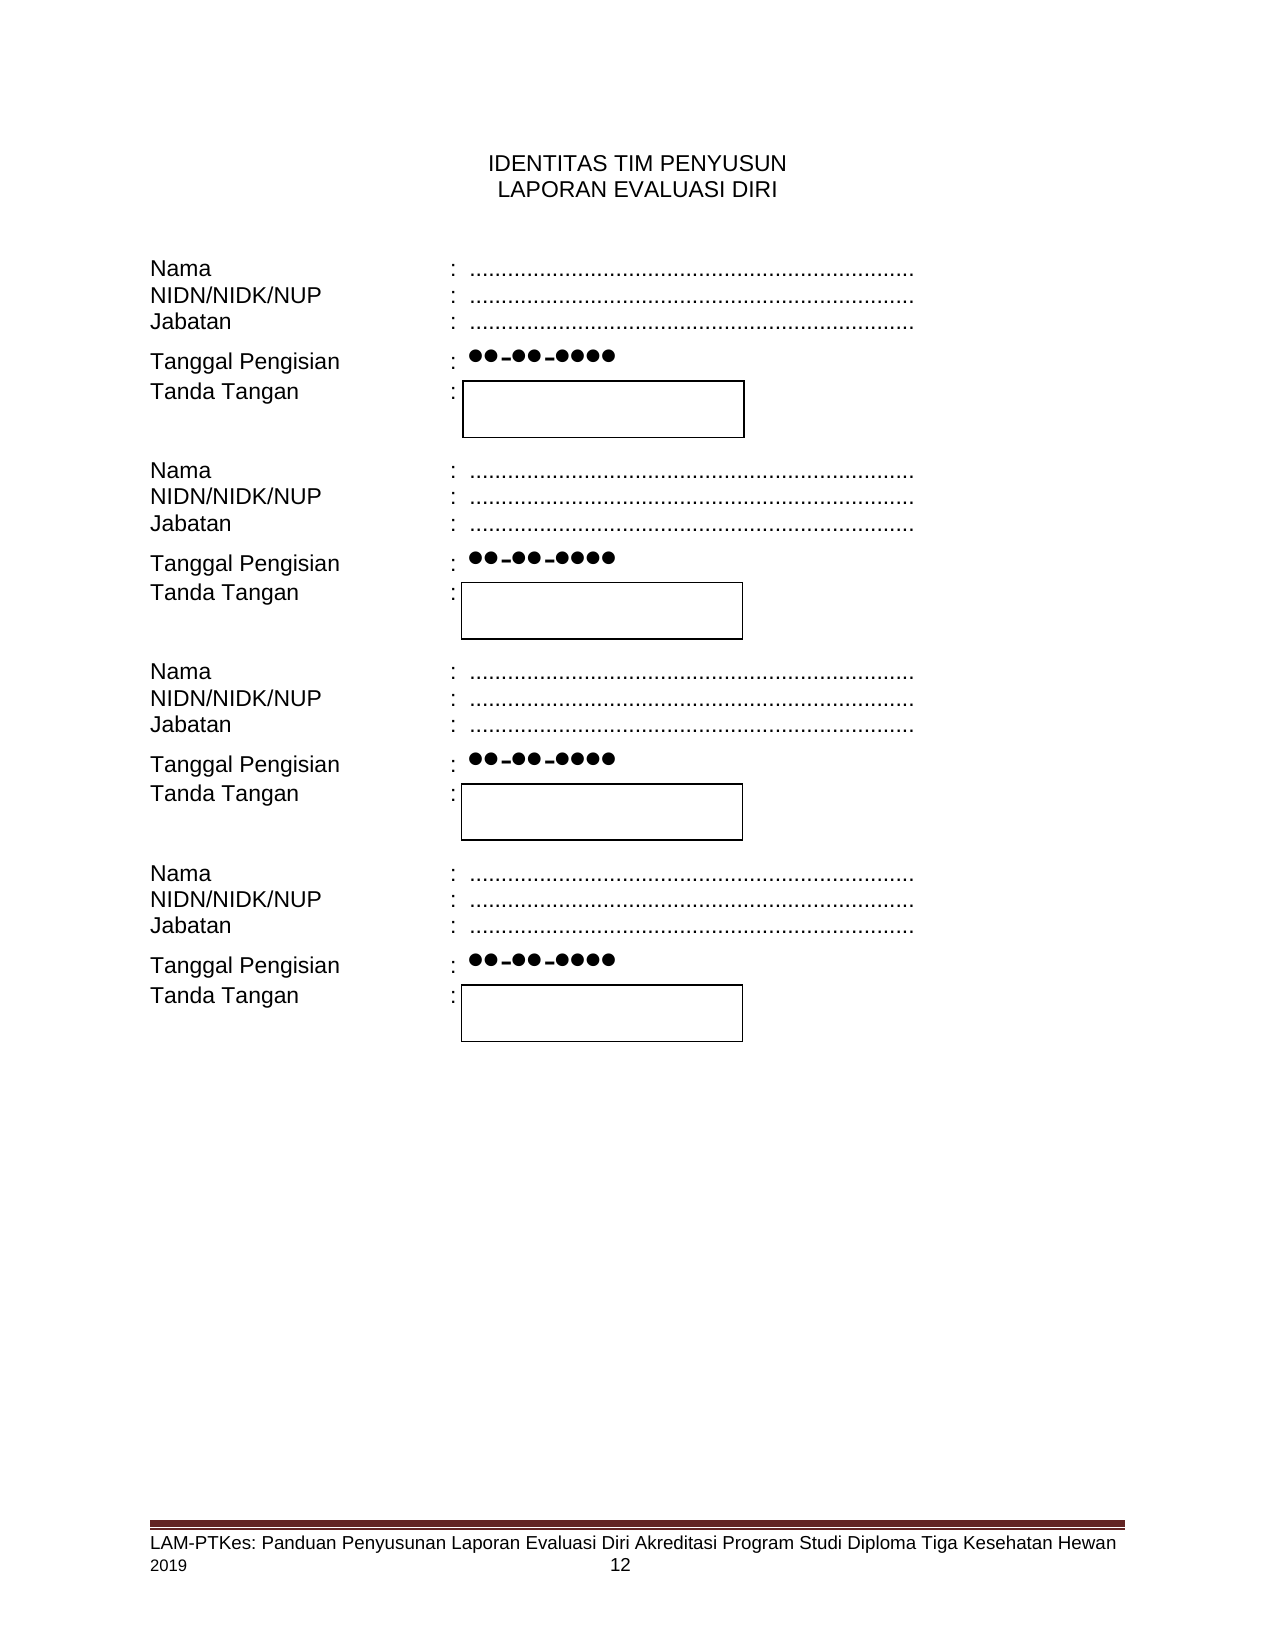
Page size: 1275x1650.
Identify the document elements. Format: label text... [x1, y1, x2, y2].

text LAPORAN EVALUASI DIRI [150, 176, 1125, 203]
text NIDN/NIDK/NUP : ...................................................................... [150, 483, 1125, 509]
text Jabatan : ...................................................................... [150, 711, 1125, 737]
text Jabatan : ...................................................................... [150, 308, 1125, 334]
text Tanggal Pengisian : -- [150, 938, 1125, 982]
text Tanggal Pengisian : -- [150, 334, 1125, 378]
text NIDN/NIDK/NUP : ...................................................................... [150, 684, 1125, 711]
text Tanda Tangan : [150, 982, 1125, 1008]
text NIDN/NIDK/NUP : ...................................................................... [150, 886, 1125, 912]
text Tanda Tangan : [150, 579, 1125, 605]
text Nama : ...................................................................... [150, 255, 1125, 282]
text Jabatan : ...................................................................... [150, 509, 1125, 536]
text Tanggal Pengisian : -- [150, 536, 1125, 579]
text Tanggal Pengisian : -- [150, 737, 1125, 780]
text Jabatan : ...................................................................... [150, 912, 1125, 938]
text NIDN/NIDK/NUP : ...................................................................... [150, 282, 1125, 308]
text IDENTITAS TIM PENYUSUN [150, 150, 1125, 176]
text Nama : ...................................................................... [150, 859, 1125, 886]
text Tanda Tangan : [150, 378, 1125, 404]
text Nama : ...................................................................... [150, 457, 1125, 483]
text Tanda Tangan : [150, 780, 1125, 807]
text Nama : ...................................................................... [150, 658, 1125, 684]
